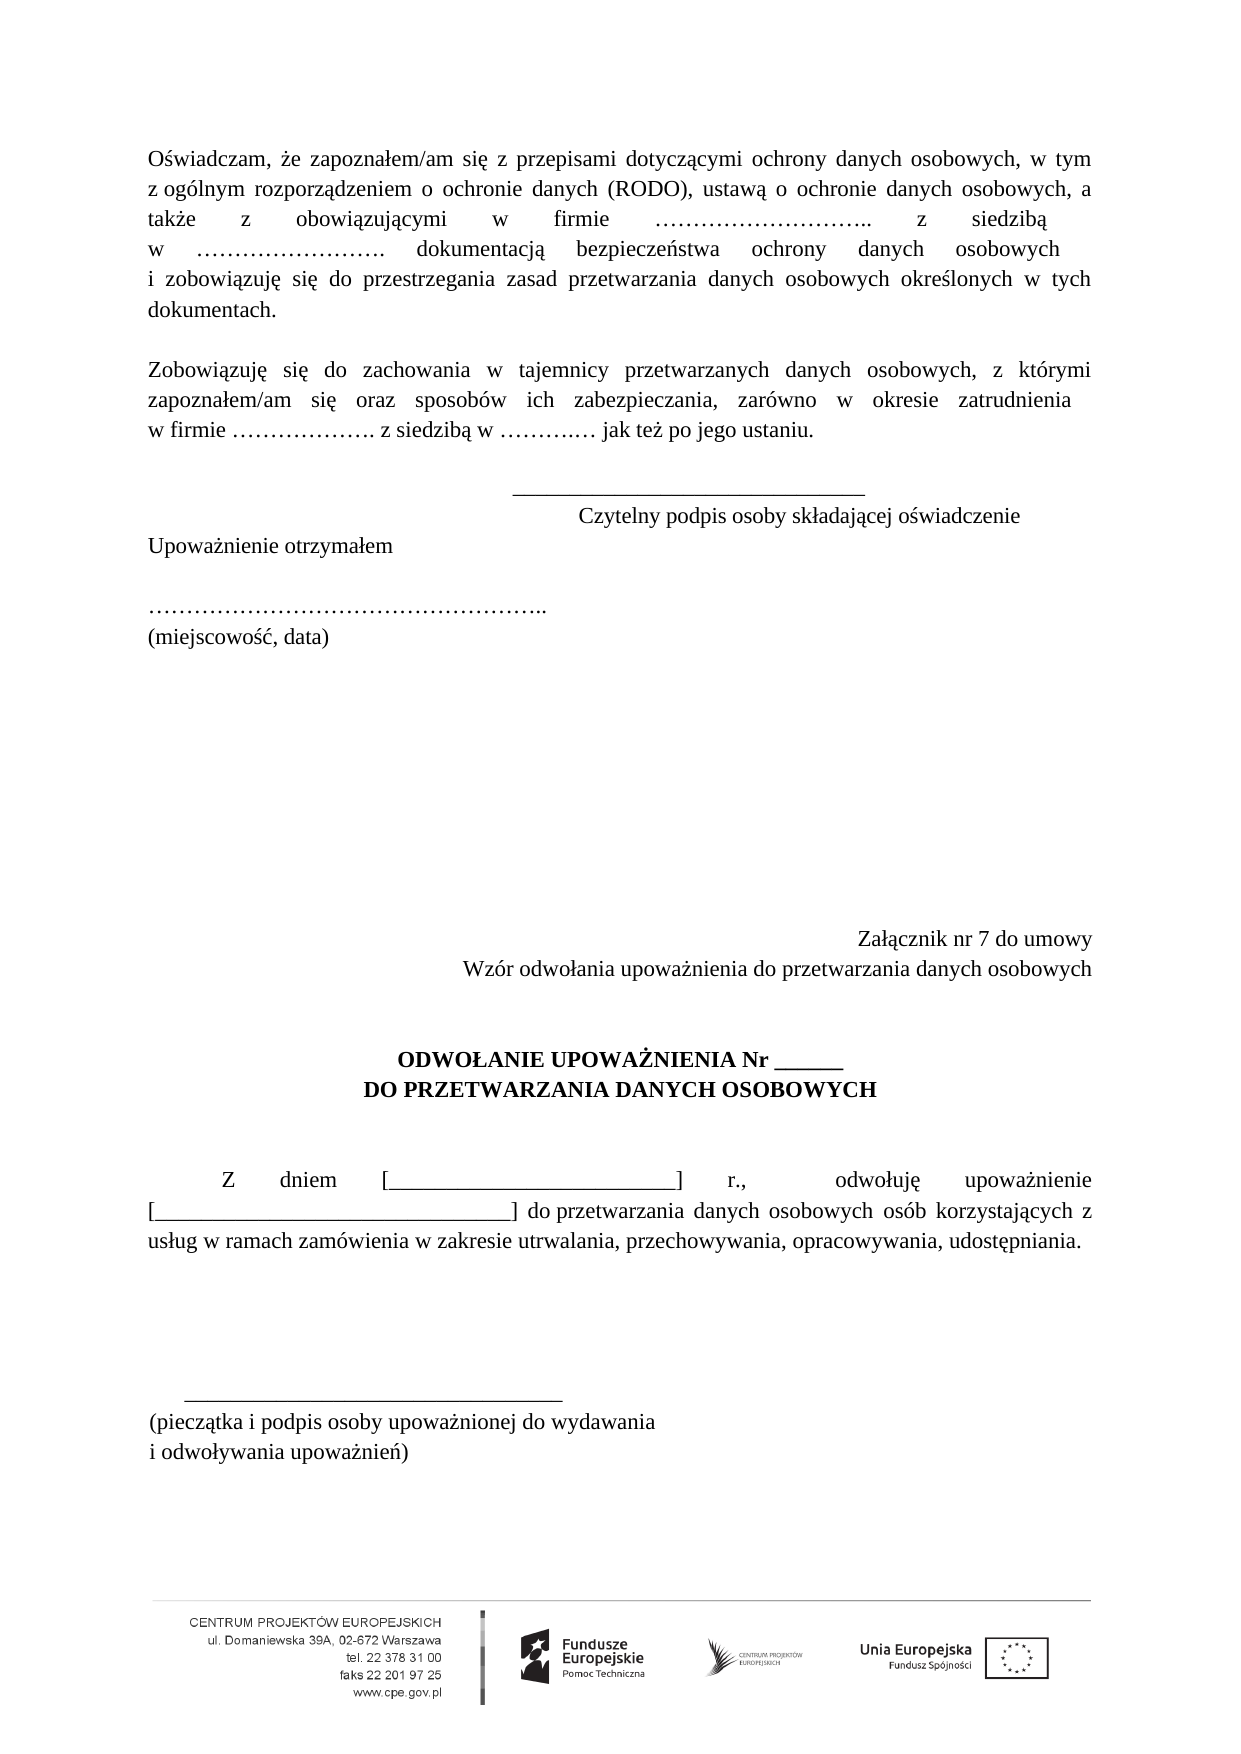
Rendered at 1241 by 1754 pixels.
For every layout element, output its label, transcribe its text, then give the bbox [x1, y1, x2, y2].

text ODWOŁANIE UPOWAŻNIENIA Nr ______ DO PRZETWARZANIA DANYCH OSOBOWYCH [148, 1046, 1093, 1102]
text Z dniem [_________________________] r., odwołuję upoważnienie [_______________________________] do przetwarzania danych osobowych osób korzystających z usług w ramach zamówienia w zakresie utrwalania, przechowywania, opracowywania, udostępniania. [148, 1167, 1093, 1253]
text Czytelny podpis osoby składającej oświadczenie [148, 502, 1093, 528]
text Upoważnienie otrzymałem [148, 532, 1093, 558]
text …………………………………………….. [148, 593, 1093, 619]
text _________________________________ (pieczątka i podpis osoby upoważnionej do wydawania i odwoływania upoważnień) [149, 1378, 1093, 1465]
text _______________________________ [148, 472, 1093, 498]
picture [147, 1595, 1096, 1710]
text (miejscowość, data) [148, 623, 1093, 649]
text Załącznik nr 7 do umowy [148, 925, 1093, 951]
text Wzór odwołania upoważnienia do przetwarzania danych osobowych [148, 955, 1093, 981]
text Oświadczam, że zapoznałem/am się z przepisami dotyczącymi ochrony danych osobowych, w tym z ogólnym rozporządzeniem o ochronie danych (RODO), ustawą o ochronie danych osobowych, a także z obowiązującymi w firmie ……………………….. z siedzibą w ……………………. dokumentacją bezpieczeństwa ochrony danych osobowych i zobowiązuję się do przestrzegania zasad przetwarzania danych osobowych określonych w tych dokumentach. [148, 145, 1093, 322]
text Zobowiązuję się do zachowania w tajemnicy przetwarzanych danych osobowych, z którymi zapoznałem/am się oraz sposobów ich zabezpieczania, zarówno w okresie zatrudnienia w firmie ………………. z siedzibą w ……….… jak też po jego ustaniu. [148, 356, 1093, 443]
